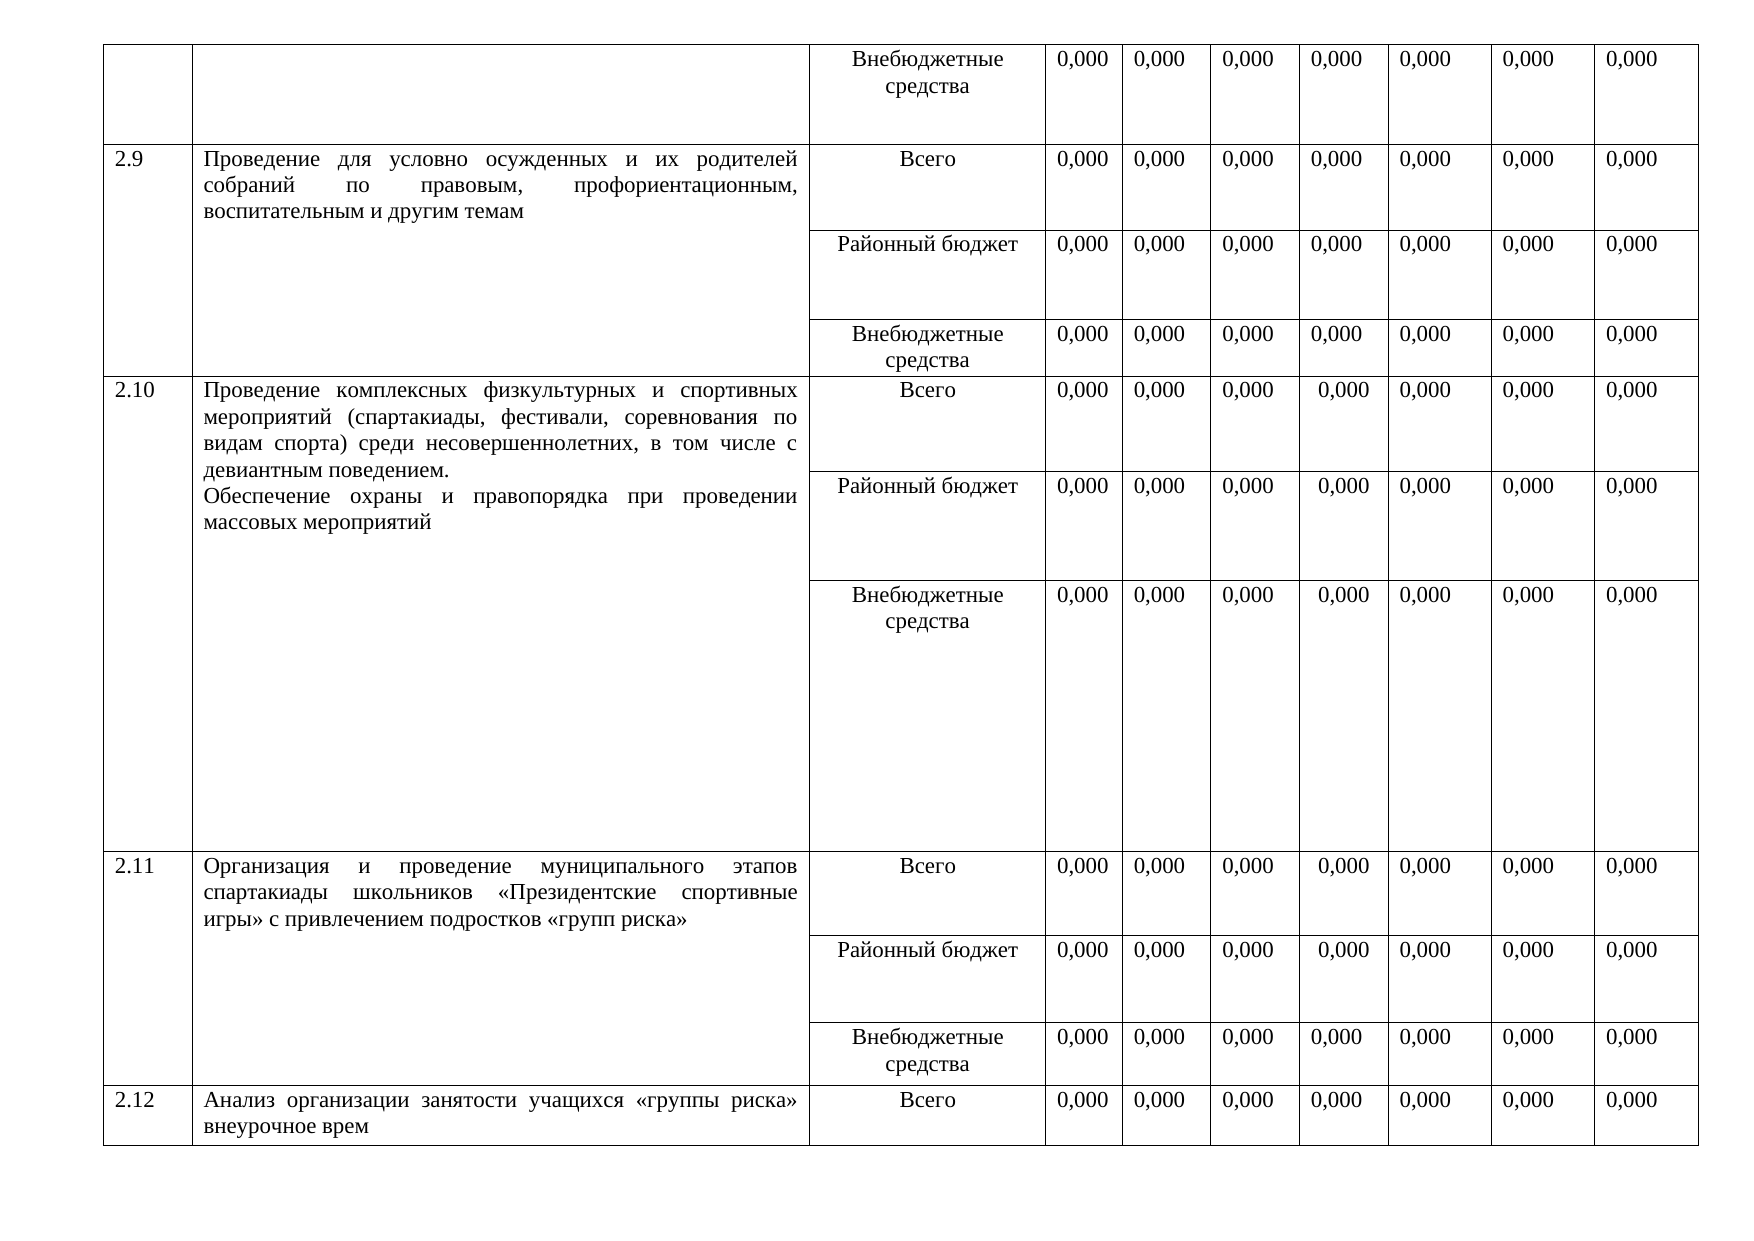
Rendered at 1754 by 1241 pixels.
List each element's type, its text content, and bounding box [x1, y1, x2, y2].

table_cell 0,000 [1492, 231, 1594, 319]
table_cell Всего [810, 377, 1045, 471]
table_cell 0,000 [1046, 1023, 1122, 1084]
table_cell Районный бюджет [810, 936, 1045, 1022]
table_cell Внебюджетные средства [810, 1023, 1045, 1084]
table_cell 0,000 [1300, 1023, 1388, 1084]
table_cell 2.12 [104, 1086, 192, 1145]
table_cell 0,000 [1595, 936, 1698, 1022]
table_cell 0,000 [1046, 936, 1122, 1022]
table_cell 0,000 [1046, 231, 1122, 319]
table_cell 0,000 [1211, 320, 1299, 376]
table_cell 0,000 [1389, 231, 1491, 319]
table_cell 0,000 [1211, 472, 1299, 580]
table_cell Всего [810, 1086, 1045, 1145]
table_cell 0,000 [1046, 1086, 1122, 1145]
table_cell 0,000 [1595, 852, 1698, 935]
table_cell 0,000 [1595, 145, 1698, 229]
table_cell Проведение комплексных физкультурных и спортивных мероприятий (спартакиады, фестивали, соревнования по видам спорта) среди несовершеннолетних, в том числе с девиантным поведением. Обеспечение охраны и правопорядка при проведении массовых мероприятий [193, 377, 809, 851]
table_cell 0,000 [1300, 936, 1388, 1022]
table_cell Районный бюджет [810, 472, 1045, 580]
table_cell 0,000 [1300, 320, 1388, 376]
table_cell 0,000 [1300, 581, 1388, 851]
table_cell Проведение для условно осужденных и их родителей собраний по правовым, профориентационным, воспитательным и другим темам [193, 145, 809, 376]
table_cell 0,000 [1211, 852, 1299, 935]
table_cell 0,000 [1300, 1086, 1388, 1145]
table_cell 0,000 [1389, 1086, 1491, 1145]
table_cell Организация и проведение муниципального этапов спартакиады школьников «Президентские спортивные игры» с привлечением подростков «групп риска» [193, 852, 809, 1084]
table_cell 0,000 [1046, 852, 1122, 935]
table_cell 0,000 [1492, 581, 1594, 851]
table_cell 0,000 [1492, 472, 1594, 580]
table_cell 0,000 [1595, 1023, 1698, 1084]
table_cell 0,000 [1595, 1086, 1698, 1145]
table_cell 0,000 [1211, 1086, 1299, 1145]
table_cell 0,000 [1389, 145, 1491, 229]
table_cell 0,000 [1046, 472, 1122, 580]
table_cell Всего [810, 145, 1045, 229]
table_cell 0,000 [1046, 45, 1122, 144]
table_cell Внебюджетные средства [810, 45, 1045, 144]
table_cell 0,000 [1123, 1086, 1210, 1145]
table_cell 2.11 [104, 852, 192, 1084]
table_cell 0,000 [1492, 852, 1594, 935]
table_cell 0,000 [1389, 936, 1491, 1022]
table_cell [193, 1086, 809, 1145]
table_cell 0,000 [1123, 1023, 1210, 1084]
table_cell Внебюджетные средства [810, 581, 1045, 851]
table_cell 0,000 [1123, 231, 1210, 319]
table_cell 0,000 [1595, 377, 1698, 471]
table_cell 0,000 [1492, 1086, 1594, 1145]
table_cell 0,000 [1123, 581, 1210, 851]
table_cell 0,000 [1211, 581, 1299, 851]
table_cell 0,000 [1300, 377, 1388, 471]
table_cell 0,000 [1389, 852, 1491, 935]
table_cell 0,000 [1389, 320, 1491, 376]
table_cell 0,000 [1123, 472, 1210, 580]
table_cell 0,000 [1211, 936, 1299, 1022]
table_cell Внебюджетные средства [810, 320, 1045, 376]
table_cell 0,000 [1123, 377, 1210, 471]
table_cell 0,000 [1595, 581, 1698, 851]
table_cell 0,000 [1492, 377, 1594, 471]
table_cell 0,000 [1123, 936, 1210, 1022]
table_cell 0,000 [1211, 231, 1299, 319]
table_cell 2.10 [104, 377, 192, 851]
table_cell 0,000 [1492, 45, 1594, 144]
table_cell 0,000 [1211, 45, 1299, 144]
table_cell 0,000 [1046, 377, 1122, 471]
table_cell 0,000 [1595, 320, 1698, 376]
table_cell 0,000 [1211, 145, 1299, 229]
table_cell 0,000 [1300, 145, 1388, 229]
table_cell 2.9 [104, 145, 192, 376]
table_cell 0,000 [1595, 231, 1698, 319]
table_cell 0,000 [1492, 1023, 1594, 1084]
table_cell 0,000 [1300, 231, 1388, 319]
table_cell 0,000 [1389, 377, 1491, 471]
table_cell 0,000 [1123, 45, 1210, 144]
table_cell 0,000 [1211, 1023, 1299, 1084]
table_cell 0,000 [1389, 581, 1491, 851]
table_cell 0,000 [1389, 472, 1491, 580]
table_cell 0,000 [1389, 45, 1491, 144]
table_cell 0,000 [1211, 377, 1299, 471]
table_cell 0,000 [1046, 581, 1122, 851]
table_cell 0,000 [1595, 472, 1698, 580]
table_cell Всего [810, 852, 1045, 935]
table_cell 0,000 [1492, 936, 1594, 1022]
table_cell 0,000 [1300, 472, 1388, 580]
table_cell 0,000 [1123, 320, 1210, 376]
table_cell 0,000 [1123, 852, 1210, 935]
table_cell 0,000 [1046, 145, 1122, 229]
table_cell 0,000 [1123, 145, 1210, 229]
table_cell 0,000 [1300, 45, 1388, 144]
table_cell 0,000 [1389, 1023, 1491, 1084]
table_cell 0,000 [1492, 320, 1594, 376]
table_cell 0,000 [1300, 852, 1388, 935]
table_cell 0,000 [1046, 320, 1122, 376]
table_cell 0,000 [1492, 145, 1594, 229]
table_cell Районный бюджет [810, 231, 1045, 319]
table_cell 0,000 [1595, 45, 1698, 144]
